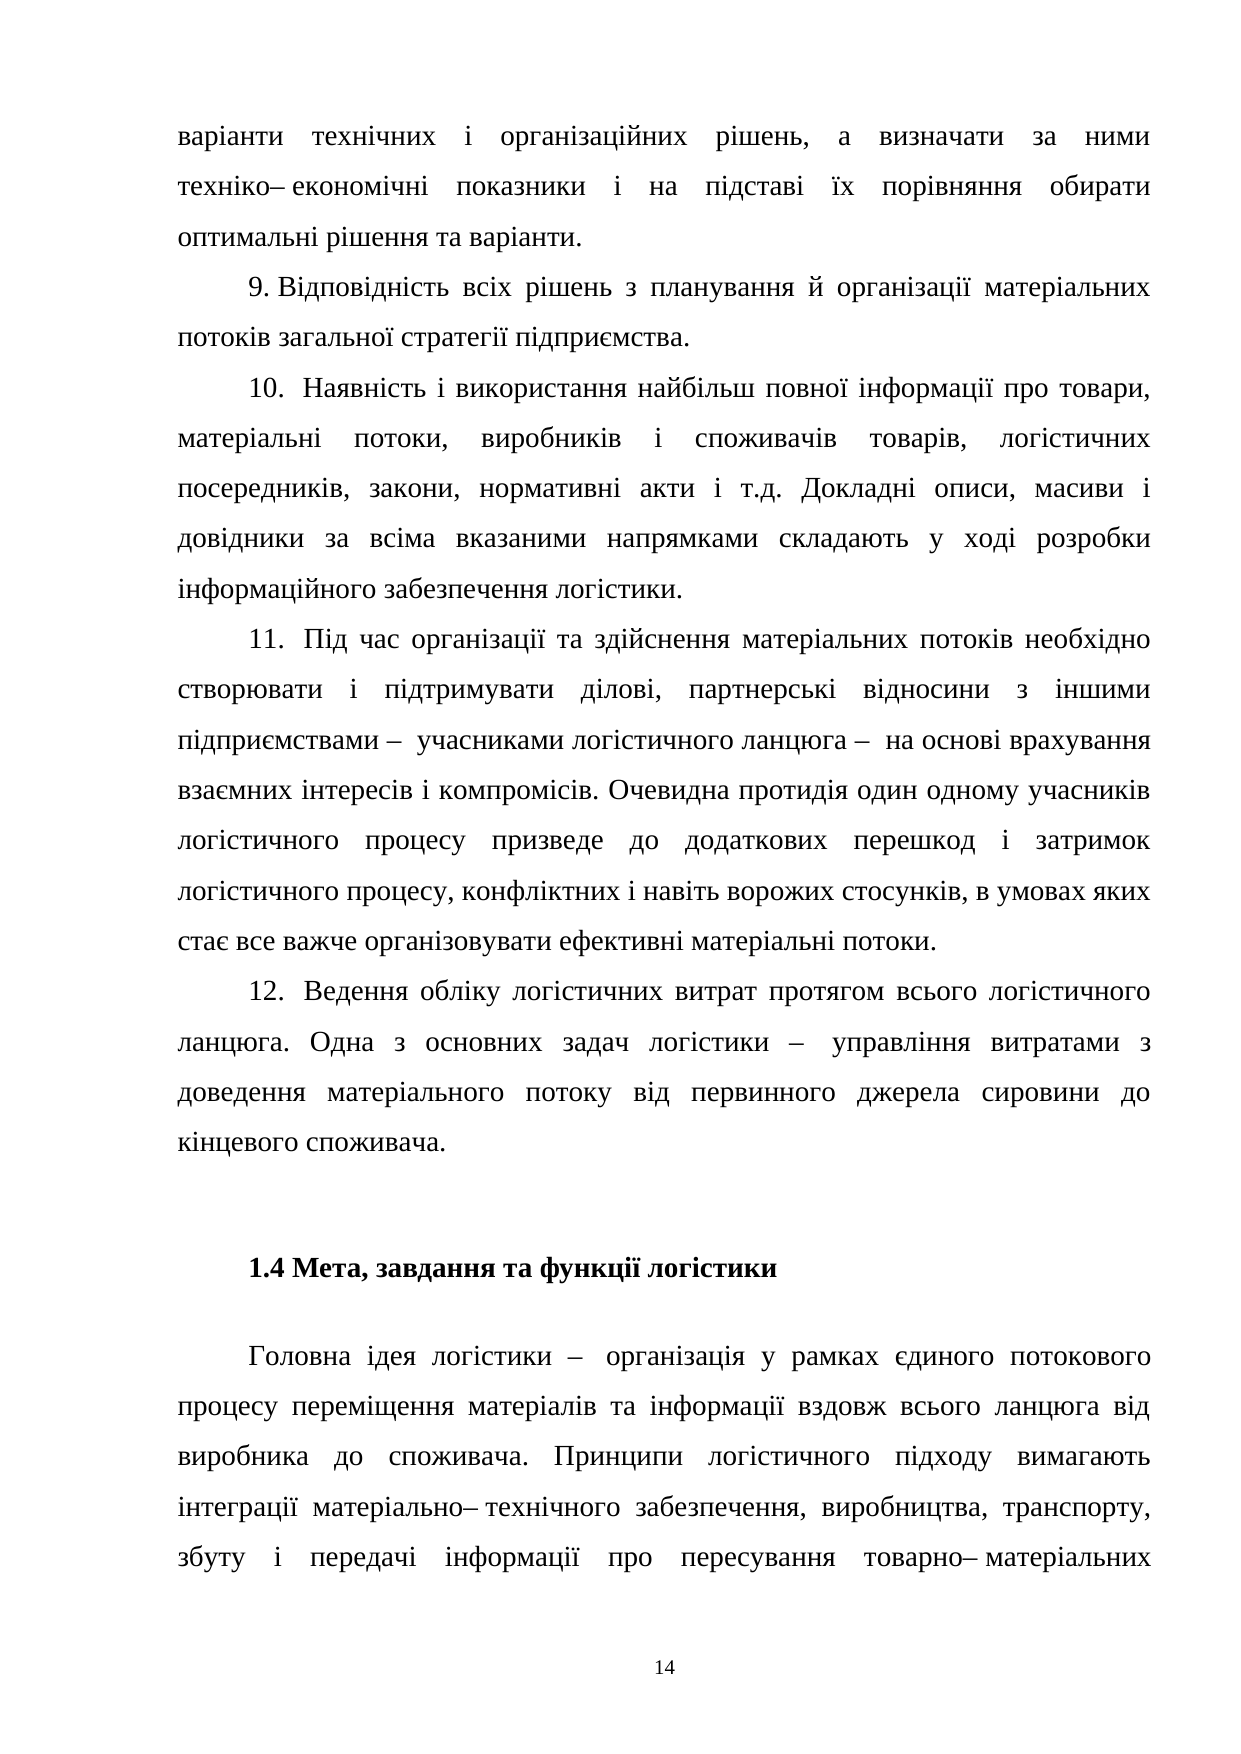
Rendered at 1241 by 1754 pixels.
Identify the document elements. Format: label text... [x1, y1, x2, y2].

text 9. Відповідність всіх рішень з планування й організації матеріальних потоків загальної стратегії підприємства. [177, 269, 1152, 353]
subtitle 1.4 Мета, завдання та функції логістики [177, 1250, 1152, 1283]
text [177, 1338, 1152, 1573]
text 12. Ведення обліку логістичних витрат протягом всього логістичного ланцюга. Одна з основних задач логістики – управління витратами з доведення матеріального потоку від первинного джерела сировини до кінцевого споживача. [177, 973, 1152, 1158]
text 10. Наявність і використання найбільш повної інформації про товари, матеріальні потоки, виробників і споживачів товарів, логістичних посередників, закони, нормативні акти і т.д. Докладні описи, масиви і довідники за всіма вказаними напрямками складають у ході розробки інформаційного забезпечення логістики. [177, 370, 1152, 604]
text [177, 118, 1152, 252]
text 11. Під час організації та здійснення матеріальних потоків необхідно створювати і підтримувати ділові, партнерські відносини з іншими підприємствами – учасниками логістичного ланцюга – на основі врахування взаємних інтересів і компромісів. Очевидна протидія один одному учасників логістичного процесу призведе до додаткових перешкод і затримок логістичного процесу, конфліктних і навіть ворожих стосунків, в умовах яких стає все важче організовувати ефективні матеріальні потоки. [177, 621, 1152, 957]
